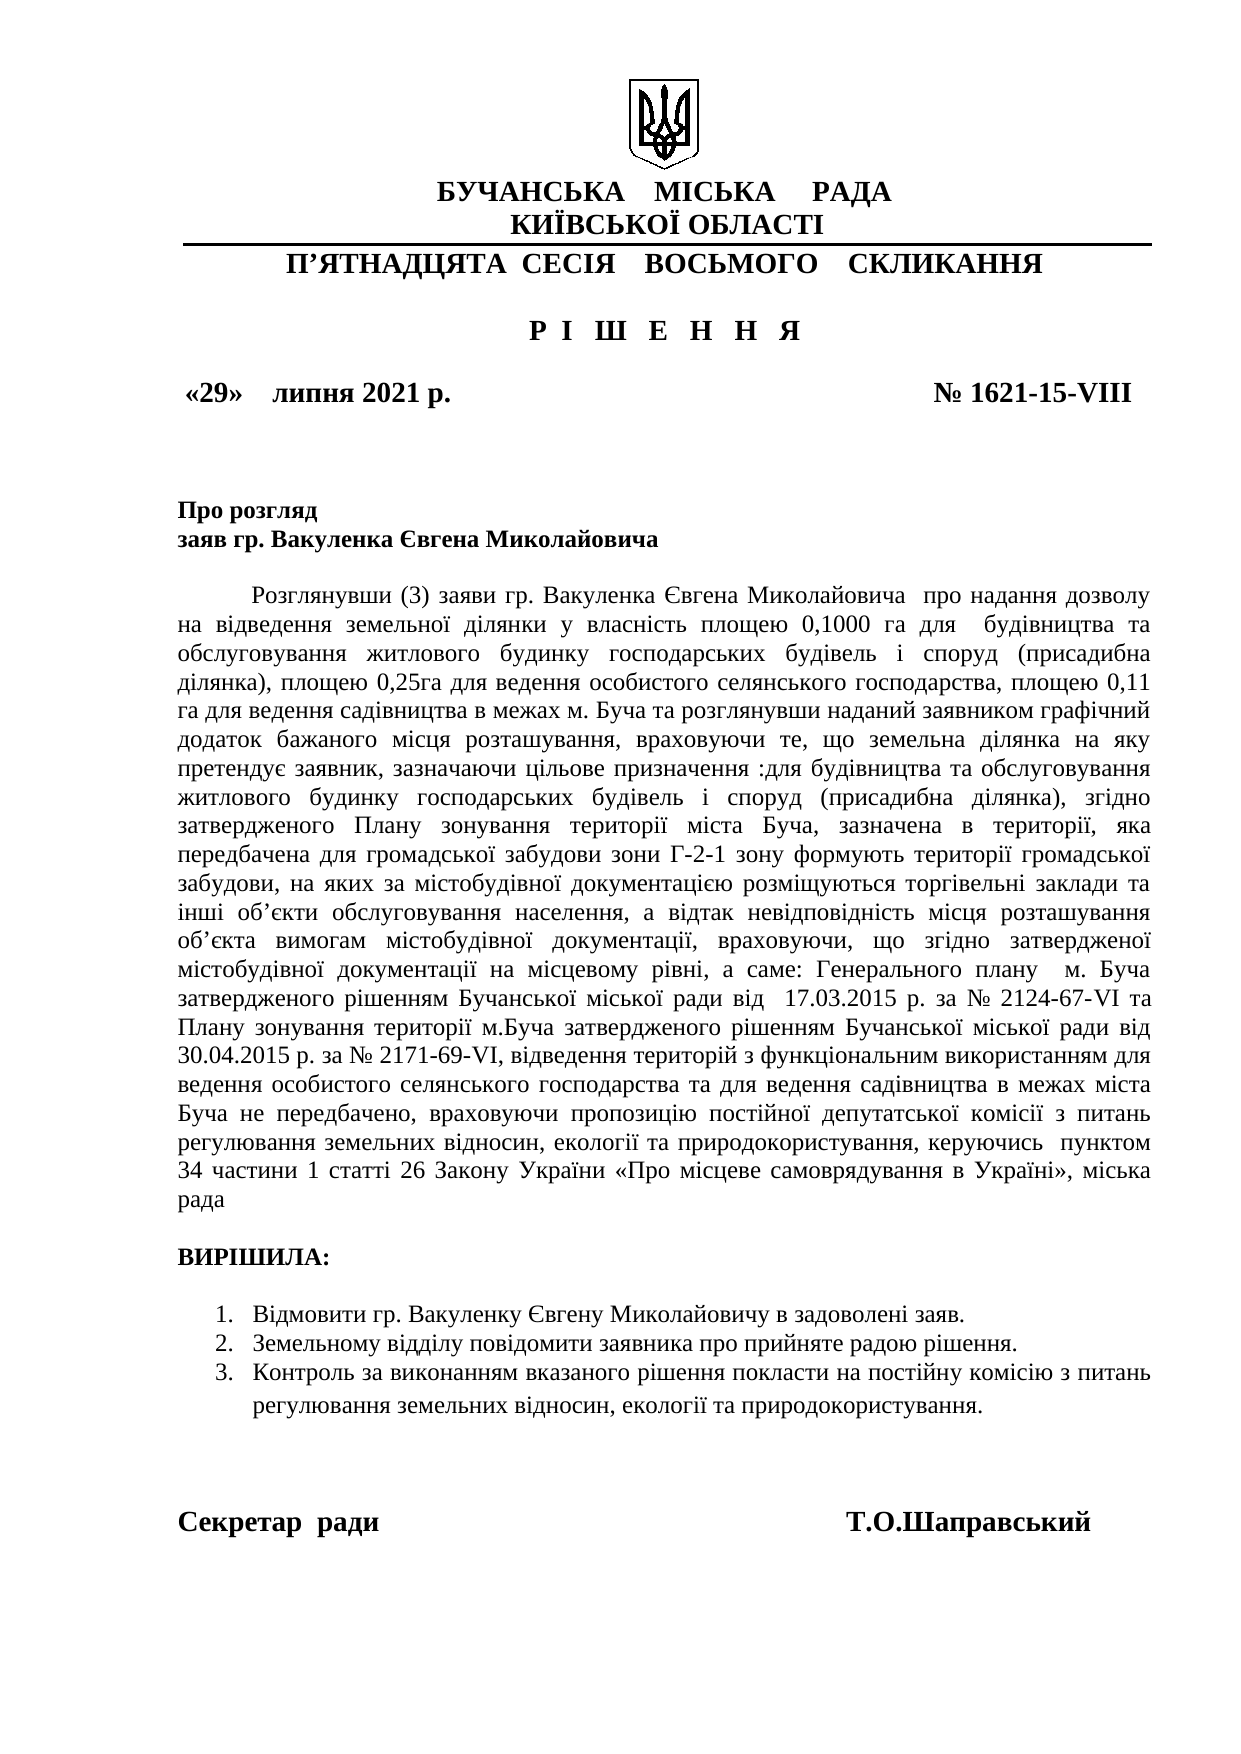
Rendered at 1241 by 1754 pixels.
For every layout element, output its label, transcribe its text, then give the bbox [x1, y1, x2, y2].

text ВИРІШИЛА: [177, 1242, 1152, 1270]
text Про розгляд [177, 495, 1152, 524]
list Відмовити гр. Вакуленку Євгену Миколайовичу в задоволені заяв. [215, 1299, 1152, 1328]
text П’ЯТНАДЦЯТА СЕСІЯ ВОСЬМОГО СКЛИКАННЯ [177, 246, 1152, 280]
text Секретар ради Т.О.Шаправський [177, 1504, 1152, 1538]
text Р І Ш Е Н Н Я [177, 313, 1152, 347]
text КИЇВСЬКОЇ ОБЛАСТІ [183, 207, 1152, 243]
text БУЧАНСЬКА МІСЬКА РАДА [177, 174, 1152, 207]
list Земельному відділу повідомити заявника про прийняте радою рішення. [215, 1328, 1152, 1357]
text «29» липня 2021 р. № 1621-15-VIIІ [177, 375, 1152, 408]
text Розглянувши (3) заяви гр. Вакуленка Євгена Миколайовича про надання дозволу на відведення земельної ділянки у власність площею 0,1000 га для будівництва та обслуговування житлового будинку господарських будівель і споруд (присадибна ділянка), площею 0,25га для ведення особистого селянського господарства, площею 0,11 га для ведення садівництва в межах м. Буча та розглянувши наданий заявником графічний додаток бажаного місця розташування, враховуючи те, що земельна ділянка на яку претендує заявник, зазначаючи цільове призначення :для будівництва та обслуговування житлового будинку господарських будівель і споруд (присадибна ділянка), згідно затвердженого Плану зонування території міста Буча, зазначена в території, яка передбачена для громадської забудови зони Г-2-1 зону формують території громадської забудови, на яких за містобудівної документацією розміщуються торгівельні заклади та інші об’єкти обслуговування населення, а відтак невідповідність місця розташування об’єкта вимогам містобудівної документації, враховуючи, що згідно затвердженої містобудівної документації на місцевому рівні, а саме: Генерального плану м. Буча затвердженого рішенням Бучанської міської ради від 17.03.2015 р. за № 2124-67-VІ та Плану зонування території м.Буча затвердженого рішенням Бучанської міської ради від 30.04.2015 р. за № 2171-69-VІ, відведення територій з функціональним використанням для ведення особистого селянського господарства та для ведення садівництва в межах міста Буча не передбачено, враховуючи пропозицію постійної депутатської комісії з питань регулювання земельних відносин, екології та природокористування, керуючись пунктом 34 частини 1 статті 26 Закону України «Про місцеве самоврядування в Україні», міська рада [177, 580, 1152, 1213]
list Контроль за виконанням вказаного рішення покласти на постійну комісію з питань регулювання земельних відносин, екології та природокористування. [215, 1357, 1152, 1418]
text заяв гр. Вакуленка Євгена Миколайовича [177, 524, 1152, 552]
